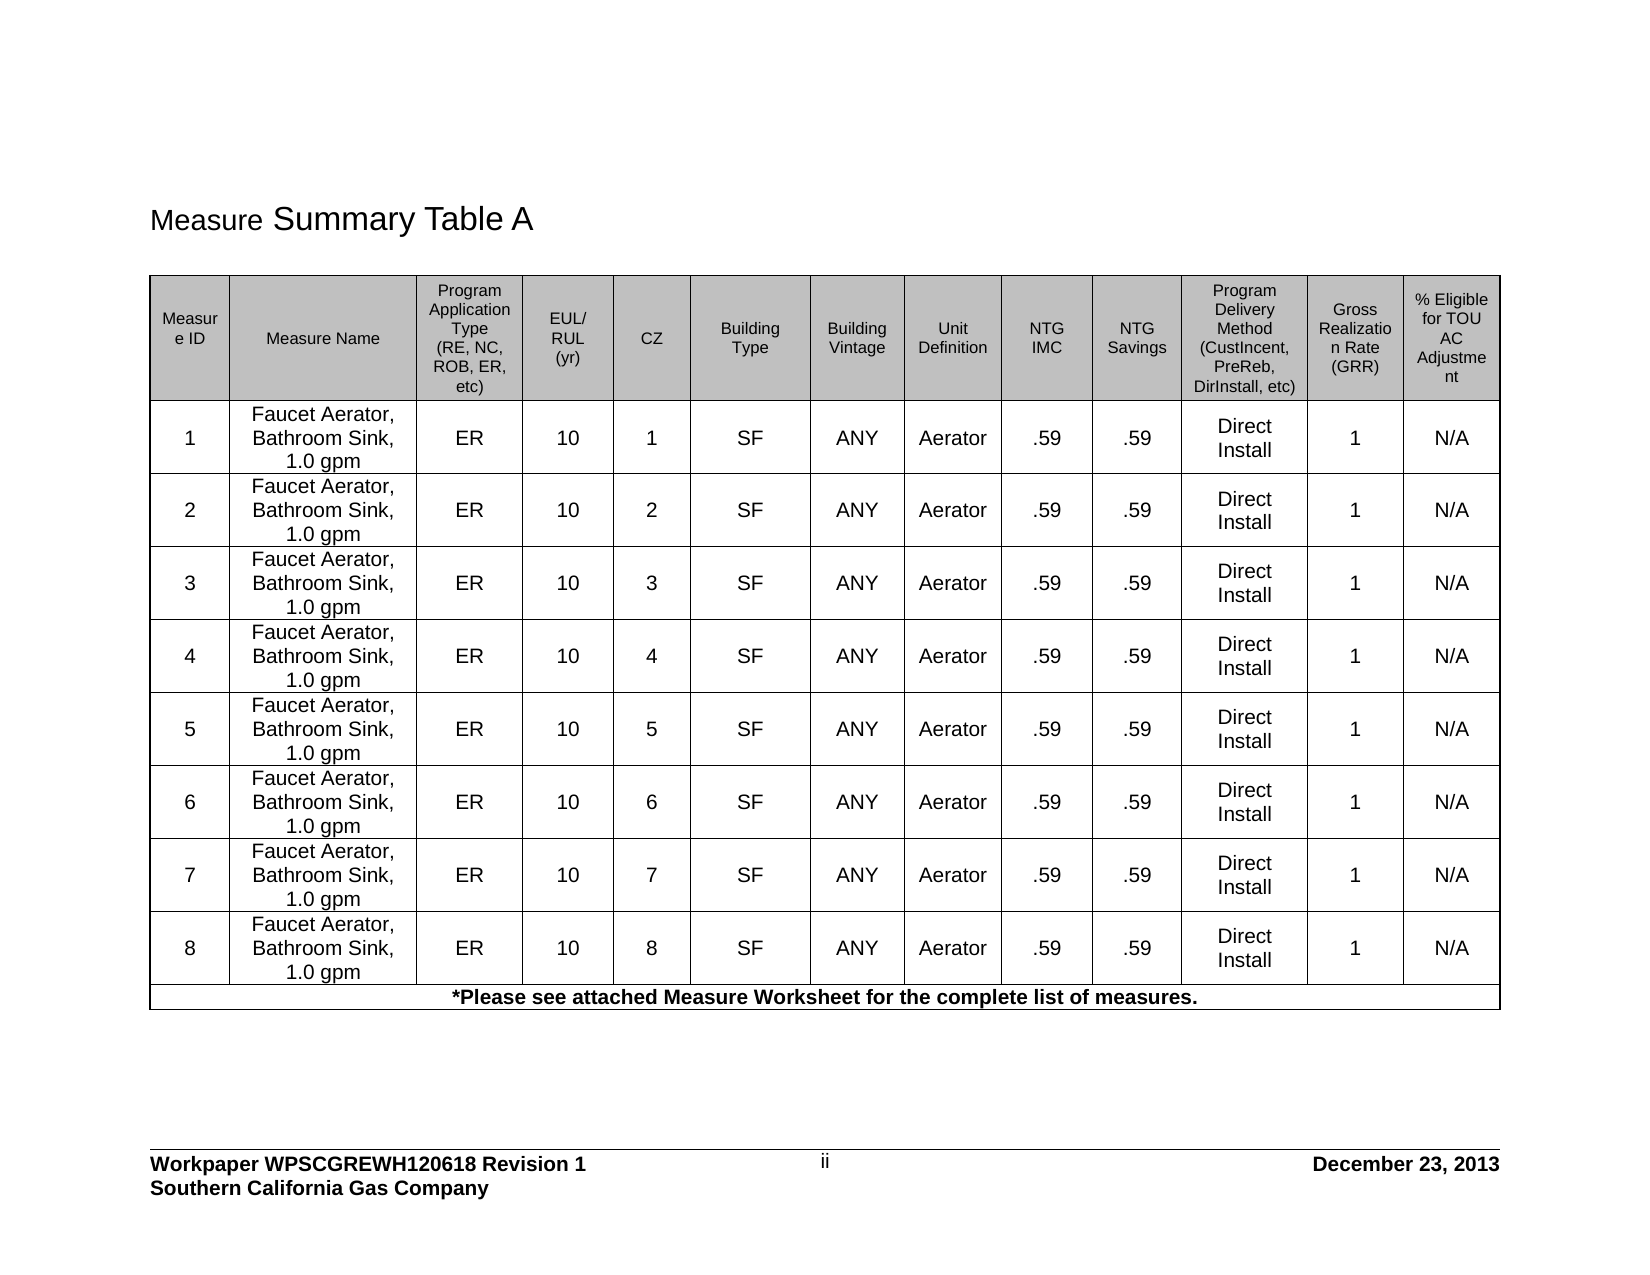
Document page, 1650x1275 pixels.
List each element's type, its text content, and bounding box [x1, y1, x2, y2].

table_cell .59 [1002, 693, 1092, 765]
table_cell 1 [1308, 474, 1403, 546]
table_cell .59 [1093, 693, 1181, 765]
table_cell N/A [1404, 547, 1499, 619]
table_cell ER [417, 912, 522, 984]
table_cell Direct Install [1182, 620, 1307, 692]
table_cell Faucet Aerator, Bathroom Sink, 1.0 gpm [230, 766, 416, 838]
table_cell 1 [1308, 401, 1403, 473]
table_header Program Delivery Method (CustIncent, PreReb, DirInstall, etc) [1182, 276, 1307, 400]
table_cell Faucet Aerator, Bathroom Sink, 1.0 gpm [230, 401, 416, 473]
table_cell 3 [151, 547, 229, 619]
table_cell 7 [151, 839, 229, 911]
table_cell ANY [811, 839, 904, 911]
table_cell SF [691, 839, 810, 911]
table_cell *Please see attached Measure Worksheet for the complete list of measures. [151, 985, 1499, 1009]
table_cell .59 [1093, 620, 1181, 692]
table_header EUL/RUL (yr) [523, 276, 613, 400]
table_cell N/A [1404, 693, 1499, 765]
table_cell 8 [151, 912, 229, 984]
table_cell ER [417, 766, 522, 838]
table_cell .59 [1002, 766, 1092, 838]
table_cell 10 [523, 693, 613, 765]
table_cell ANY [811, 766, 904, 838]
table_cell SF [691, 766, 810, 838]
table_cell Faucet Aerator, Bathroom Sink, 1.0 gpm [230, 547, 416, 619]
table_cell .59 [1002, 839, 1092, 911]
table_cell 10 [523, 839, 613, 911]
table_cell .59 [1093, 766, 1181, 838]
table_cell ANY [811, 693, 904, 765]
table_cell Direct Install [1182, 547, 1307, 619]
table_cell 10 [523, 912, 613, 984]
table_cell 5 [151, 693, 229, 765]
table_cell SF [691, 693, 810, 765]
table_cell .59 [1002, 620, 1092, 692]
table_cell ANY [811, 474, 904, 546]
table_cell Faucet Aerator, Bathroom Sink, 1.0 gpm [230, 474, 416, 546]
table_cell 1 [151, 401, 229, 473]
table_header Measure Name [230, 276, 416, 400]
table_cell 1 [1308, 693, 1403, 765]
table_cell .59 [1093, 912, 1181, 984]
table_cell SF [691, 620, 810, 692]
table_cell 6 [614, 766, 690, 838]
table_cell 10 [523, 401, 613, 473]
table_cell Direct Install [1182, 474, 1307, 546]
table_cell 1 [1308, 620, 1403, 692]
table_cell 6 [151, 766, 229, 838]
table_cell ER [417, 547, 522, 619]
table_cell Direct Install [1182, 693, 1307, 765]
table_cell N/A [1404, 401, 1499, 473]
table_cell Direct Install [1182, 401, 1307, 473]
table_cell Faucet Aerator, Bathroom Sink, 1.0 gpm [230, 839, 416, 911]
table_cell .59 [1093, 839, 1181, 911]
table_cell N/A [1404, 474, 1499, 546]
text Measure Summary Table A [150, 199, 1500, 237]
table_cell .59 [1093, 547, 1181, 619]
table_cell Faucet Aerator, Bathroom Sink, 1.0 gpm [230, 620, 416, 692]
table_cell ER [417, 839, 522, 911]
table_cell 10 [523, 620, 613, 692]
table_cell SF [691, 547, 810, 619]
table_header Unit Definition [905, 276, 1001, 400]
table_cell 7 [614, 839, 690, 911]
table_header Program Application Type (RE, NC, ROB, ER, etc) [417, 276, 522, 400]
table_cell SF [691, 474, 810, 546]
table_cell 5 [614, 693, 690, 765]
table_cell 3 [614, 547, 690, 619]
table_cell .59 [1093, 474, 1181, 546]
table_cell .59 [1002, 912, 1092, 984]
table_cell ANY [811, 912, 904, 984]
table_header % Eligible for TOU AC Adjustment [1404, 276, 1499, 400]
table_cell 8 [614, 912, 690, 984]
table_cell Direct Install [1182, 839, 1307, 911]
table_header NTG Savings [1093, 276, 1181, 400]
table_cell N/A [1404, 620, 1499, 692]
table_cell 1 [1308, 766, 1403, 838]
table_cell ER [417, 693, 522, 765]
table_cell .59 [1002, 401, 1092, 473]
table_cell 2 [151, 474, 229, 546]
table_cell ER [417, 474, 522, 546]
table_cell Aerator [905, 912, 1001, 984]
table_cell SF [691, 912, 810, 984]
table_cell Aerator [905, 401, 1001, 473]
table_header Gross Realization Rate (GRR) [1308, 276, 1403, 400]
table_header CZ [614, 276, 690, 400]
table_cell Aerator [905, 693, 1001, 765]
table_cell Aerator [905, 766, 1001, 838]
table_cell ANY [811, 620, 904, 692]
table_cell 4 [614, 620, 690, 692]
table_cell 10 [523, 547, 613, 619]
table_cell ANY [811, 547, 904, 619]
table_cell SF [691, 401, 810, 473]
table_header Measure ID [151, 276, 229, 400]
table_cell Faucet Aerator, Bathroom Sink, 1.0 gpm [230, 693, 416, 765]
table_cell ER [417, 620, 522, 692]
table_cell 4 [151, 620, 229, 692]
table_cell 1 [1308, 912, 1403, 984]
table_cell Faucet Aerator, Bathroom Sink, 1.0 gpm [230, 912, 416, 984]
table_cell ER [417, 401, 522, 473]
table_cell N/A [1404, 912, 1499, 984]
table_cell 2 [614, 474, 690, 546]
table_cell .59 [1093, 401, 1181, 473]
table_cell Direct Install [1182, 912, 1307, 984]
table_cell Aerator [905, 620, 1001, 692]
table_cell Direct Install [1182, 766, 1307, 838]
table_header NTG IMC [1002, 276, 1092, 400]
table_cell Aerator [905, 547, 1001, 619]
table_cell 1 [1308, 839, 1403, 911]
table_cell N/A [1404, 766, 1499, 838]
table_cell 10 [523, 474, 613, 546]
table_cell Aerator [905, 474, 1001, 546]
table_header Building Type [691, 276, 810, 400]
table_cell 10 [523, 766, 613, 838]
table_header Building Vintage [811, 276, 904, 400]
table_cell Aerator [905, 839, 1001, 911]
table_cell 1 [1308, 547, 1403, 619]
table_cell .59 [1002, 474, 1092, 546]
table_cell 1 [614, 401, 690, 473]
table_cell .59 [1002, 547, 1092, 619]
table_cell ANY [811, 401, 904, 473]
table_cell N/A [1404, 839, 1499, 911]
